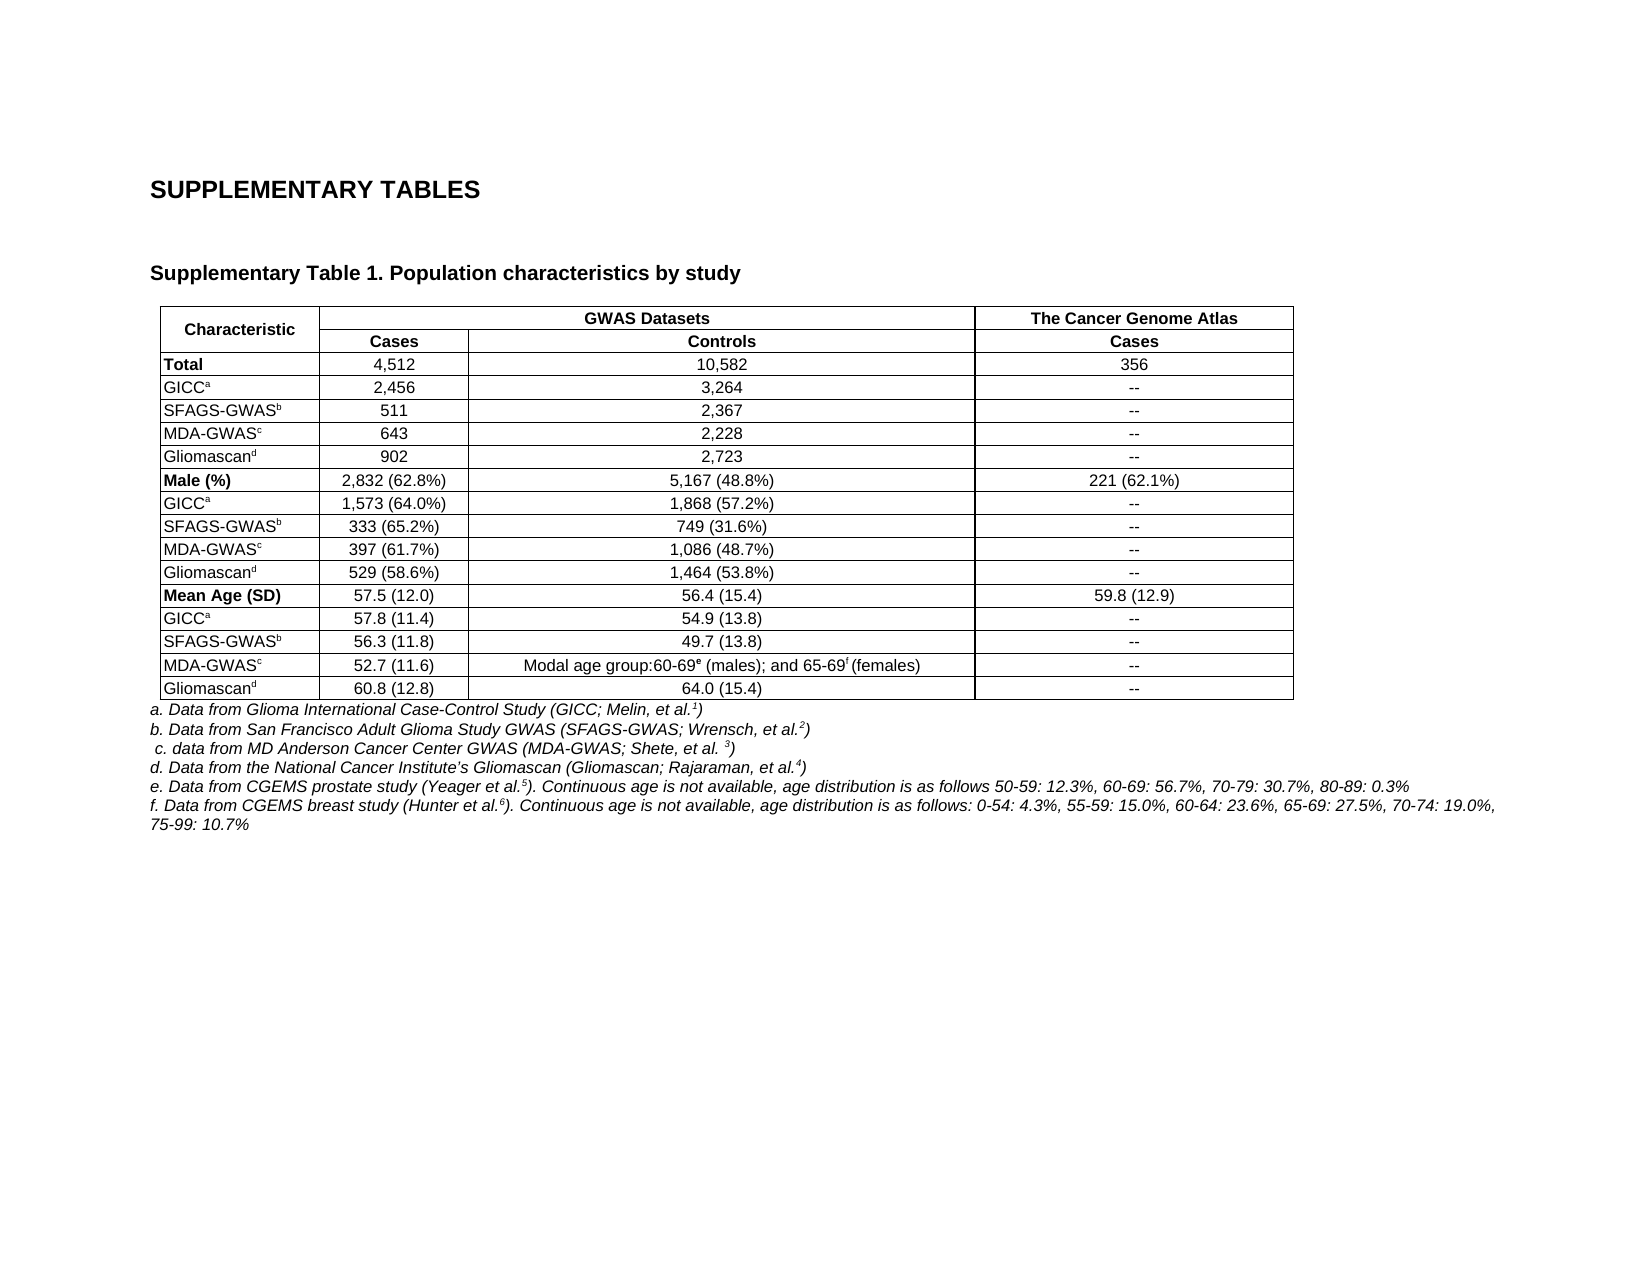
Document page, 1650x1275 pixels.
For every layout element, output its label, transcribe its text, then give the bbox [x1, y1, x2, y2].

table_cell 333 (65.2%) [320, 515, 468, 537]
table_cell 2,456 [320, 376, 468, 398]
table_cell 5,167 (48.8%) [469, 469, 974, 491]
table_cell 511 [320, 400, 468, 422]
table_cell Controls [469, 330, 974, 352]
table_cell GICCa [161, 492, 319, 514]
table_cell -- [976, 423, 1293, 445]
table_cell -- [976, 677, 1293, 699]
text a. Data from Glioma International Case-Control Study (GICC; Melin, et al.1) [150, 700, 1500, 719]
table_cell 749 (31.6%) [469, 515, 974, 537]
text b. Data from San Francisco Adult Glioma Study GWAS (SFAGS-GWAS; Wrensch, et al.2) [150, 719, 1500, 738]
table_cell 902 [320, 446, 468, 468]
table_cell 59.8 (12.9) [976, 585, 1293, 607]
table_cell Gliomascand [161, 561, 319, 583]
table_cell 4,512 [320, 353, 468, 375]
table_cell SFAGS-GWASb [161, 631, 319, 653]
table_cell -- [976, 561, 1293, 583]
text f. Data from CGEMS breast study (Hunter et al.6). Continuous age is not available, age distribution is as follows: 0-54: 4.3%, 55-59: 15.0%, 60-64: 23.6%, 65-69: 27.5%, 70-74: 19.0%, 75-99: 10.7% [150, 796, 1500, 834]
table_cell 1,464 (53.8%) [469, 561, 974, 583]
table_cell GICCa [161, 608, 319, 630]
table_cell Gliomascand [161, 677, 319, 699]
table_cell GICCa [161, 376, 319, 398]
subtitle SUPPLEMENTARY TABLES [150, 175, 1500, 204]
table_cell Cases [320, 330, 468, 352]
table_cell 57.5 (12.0) [320, 585, 468, 607]
table_cell -- [976, 400, 1293, 422]
table_cell 2,723 [469, 446, 974, 468]
table_header The Cancer Genome Atlas [976, 307, 1293, 329]
table_cell 56.3 (11.8) [320, 631, 468, 653]
table_cell 10,582 [469, 353, 974, 375]
table_cell -- [976, 446, 1293, 468]
table_cell Total [161, 353, 319, 375]
table_cell -- [976, 654, 1293, 676]
table_cell 529 (58.6%) [320, 561, 468, 583]
table_cell MDA-GWASc [161, 654, 319, 676]
table_cell MDA-GWASc [161, 423, 319, 445]
text c. data from MD Anderson Cancer Center GWAS (MDA-GWAS; Shete, et al. 3) [150, 738, 1500, 758]
table_cell 643 [320, 423, 468, 445]
table_cell 1,086 (48.7%) [469, 538, 974, 560]
table_header Characteristic [161, 307, 319, 352]
table_cell -- [976, 492, 1293, 514]
table_cell 56.4 (15.4) [469, 585, 974, 607]
table_cell -- [976, 631, 1293, 653]
table_cell -- [976, 515, 1293, 537]
table_cell 54.9 (13.8) [469, 608, 974, 630]
table_cell 221 (62.1%) [976, 469, 1293, 491]
table_cell 1,573 (64.0%) [320, 492, 468, 514]
table_cell -- [976, 608, 1293, 630]
table_cell 2,228 [469, 423, 974, 445]
table_cell 356 [976, 353, 1293, 375]
text d. Data from the National Cancer Institute’s Gliomascan (Gliomascan; Rajaraman, et al.4) [150, 758, 1500, 777]
table_cell SFAGS-GWASb [161, 515, 319, 537]
text Supplementary Table 1. Population characteristics by study [150, 261, 1500, 285]
table_cell Gliomascand [161, 446, 319, 468]
table_cell SFAGS-GWASb [161, 400, 319, 422]
table_cell -- [976, 376, 1293, 398]
table_cell MDA-GWASc [161, 538, 319, 560]
table_cell Modal age group:60-69e (males); and 65-69f (females) [469, 654, 974, 676]
table_header GWAS Datasets [320, 307, 974, 329]
table_cell 2,832 (62.8%) [320, 469, 468, 491]
table_cell Mean Age (SD) [161, 585, 319, 607]
table_cell 60.8 (12.8) [320, 677, 468, 699]
text e. Data from CGEMS prostate study (Yeager et al.5). Continuous age is not available, age distribution is as follows 50-59: 12.3%, 60-69: 56.7%, 70-79: 30.7%, 80-89: 0.3% [150, 777, 1500, 796]
table_cell 1,868 (57.2%) [469, 492, 974, 514]
table_cell 397 (61.7%) [320, 538, 468, 560]
table_cell 2,367 [469, 400, 974, 422]
table_cell 57.8 (11.4) [320, 608, 468, 630]
table_cell 64.0 (15.4) [469, 677, 974, 699]
table_cell Cases [976, 330, 1293, 352]
table_cell 52.7 (11.6) [320, 654, 468, 676]
table_cell Male (%) [161, 469, 319, 491]
table_cell -- [976, 538, 1293, 560]
table_cell 49.7 (13.8) [469, 631, 974, 653]
table_cell 3,264 [469, 376, 974, 398]
